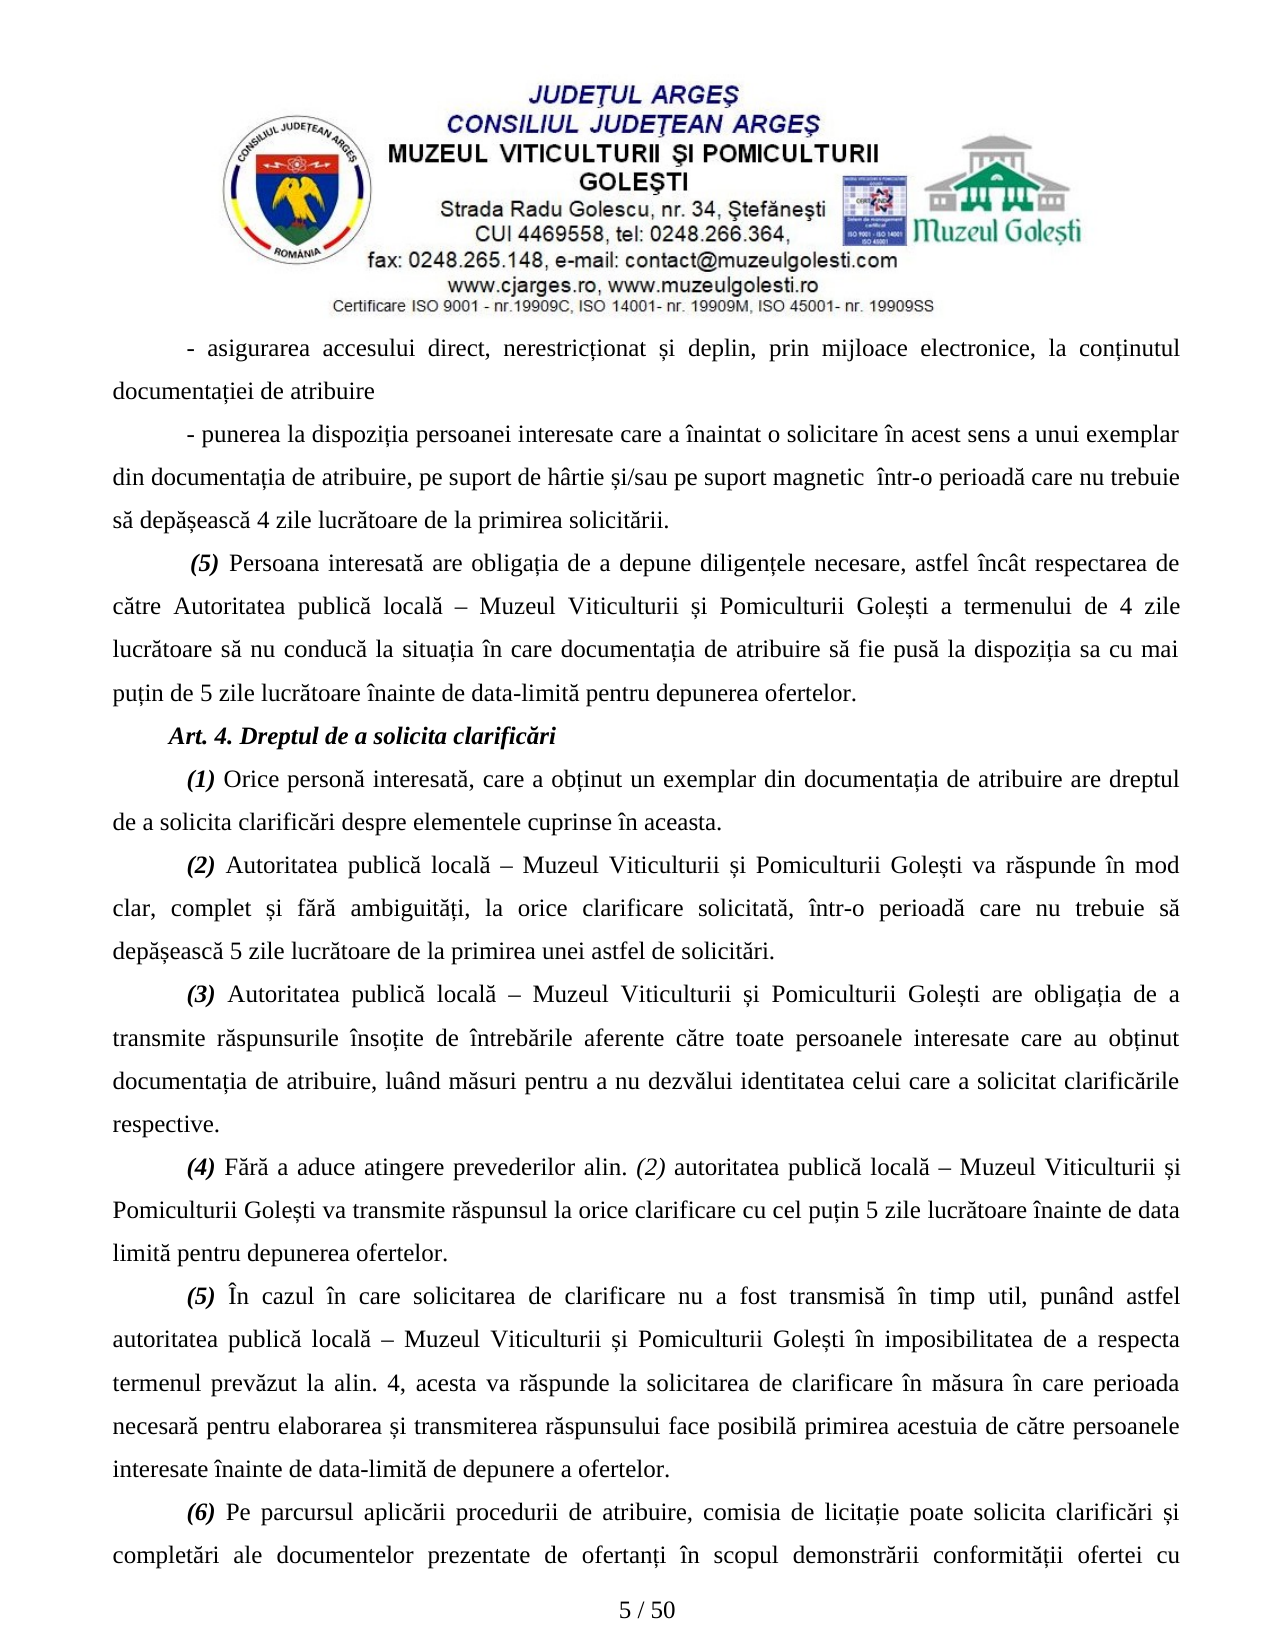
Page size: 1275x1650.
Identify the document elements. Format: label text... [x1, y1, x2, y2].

text (3) Autoritatea publică locală – Muzeul Viticulturii și Pomiculturii Golești are obligația de a transmite răspunsurile însoțite de întrebările aferente către toate persoanele interesate care au obținut documentația de atribuire, luând măsuri pentru a nu dezvălui identitatea celui care a solicitat clarificările respective. [112, 979, 1181, 1138]
text (1) Orice personă interesată, care a obținut un exemplar din documentația de atribuire are dreptul de a solicita clarificări despre elementele cuprinse în aceasta. [112, 764, 1181, 836]
text - punerea la dispoziția persoanei interesate care a înaintat o solicitare în acest sens a unui exemplar din documentația de atribuire, pe suport de hârtie și/sau pe suport magnetic într-o perioadă care nu trebuie să depășească 4 zile lucrătoare de la primirea solicitării. [112, 419, 1181, 534]
picture [176, 29, 1118, 333]
text (2) Autoritatea publică locală – Muzeul Viticulturii și Pomiculturii Golești va răspunde în mod clar, complet și fără ambiguități, la orice clarificare solicitată, într-o perioadă care nu trebuie să depășească 5 zile lucrătoare de la primirea unei astfel de solicitări. [112, 850, 1181, 965]
text Art. 4. Dreptul de a solicita clarificări [112, 721, 1181, 749]
text - asigurarea accesului direct, nerestricționat și deplin, prin mijloace electronice, la conținutul documentației de atribuire [112, 333, 1181, 404]
text (4) Fără a aduce atingere prevederilor alin. (2) autoritatea publică locală – Muzeul Viticulturii și Pomiculturii Golești va transmite răspunsul la orice clarificare cu cel puțin 5 zile lucrătoare înainte de data limită pentru depunerea ofertelor. [112, 1152, 1181, 1267]
text (5) În cazul în care solicitarea de clarificare nu a fost transmisă în timp util, punând astfel autoritatea publică locală – Muzeul Viticulturii și Pomiculturii Golești în imposibilitatea de a respecta termenul prevăzut la alin. 4, acesta va răspunde la solicitarea de clarificare în măsura în care perioada necesară pentru elaborarea și transmiterea răspunsului face posibilă primirea acestuia de către persoanele interesate înainte de data-limită de depunere a ofertelor. [112, 1281, 1181, 1483]
text (5) Persoana interesată are obligația de a depune diligențele necesare, astfel încât respectarea de către Autoritatea publică locală – Muzeul Viticulturii și Pomiculturii Golești a termenului de 4 zile lucrătoare să nu conducă la situația în care documentația de atribuire să fie pusă la dispoziția sa cu mai puțin de 5 zile lucrătoare înainte de data-limită pentru depunerea ofertelor. [112, 548, 1181, 706]
